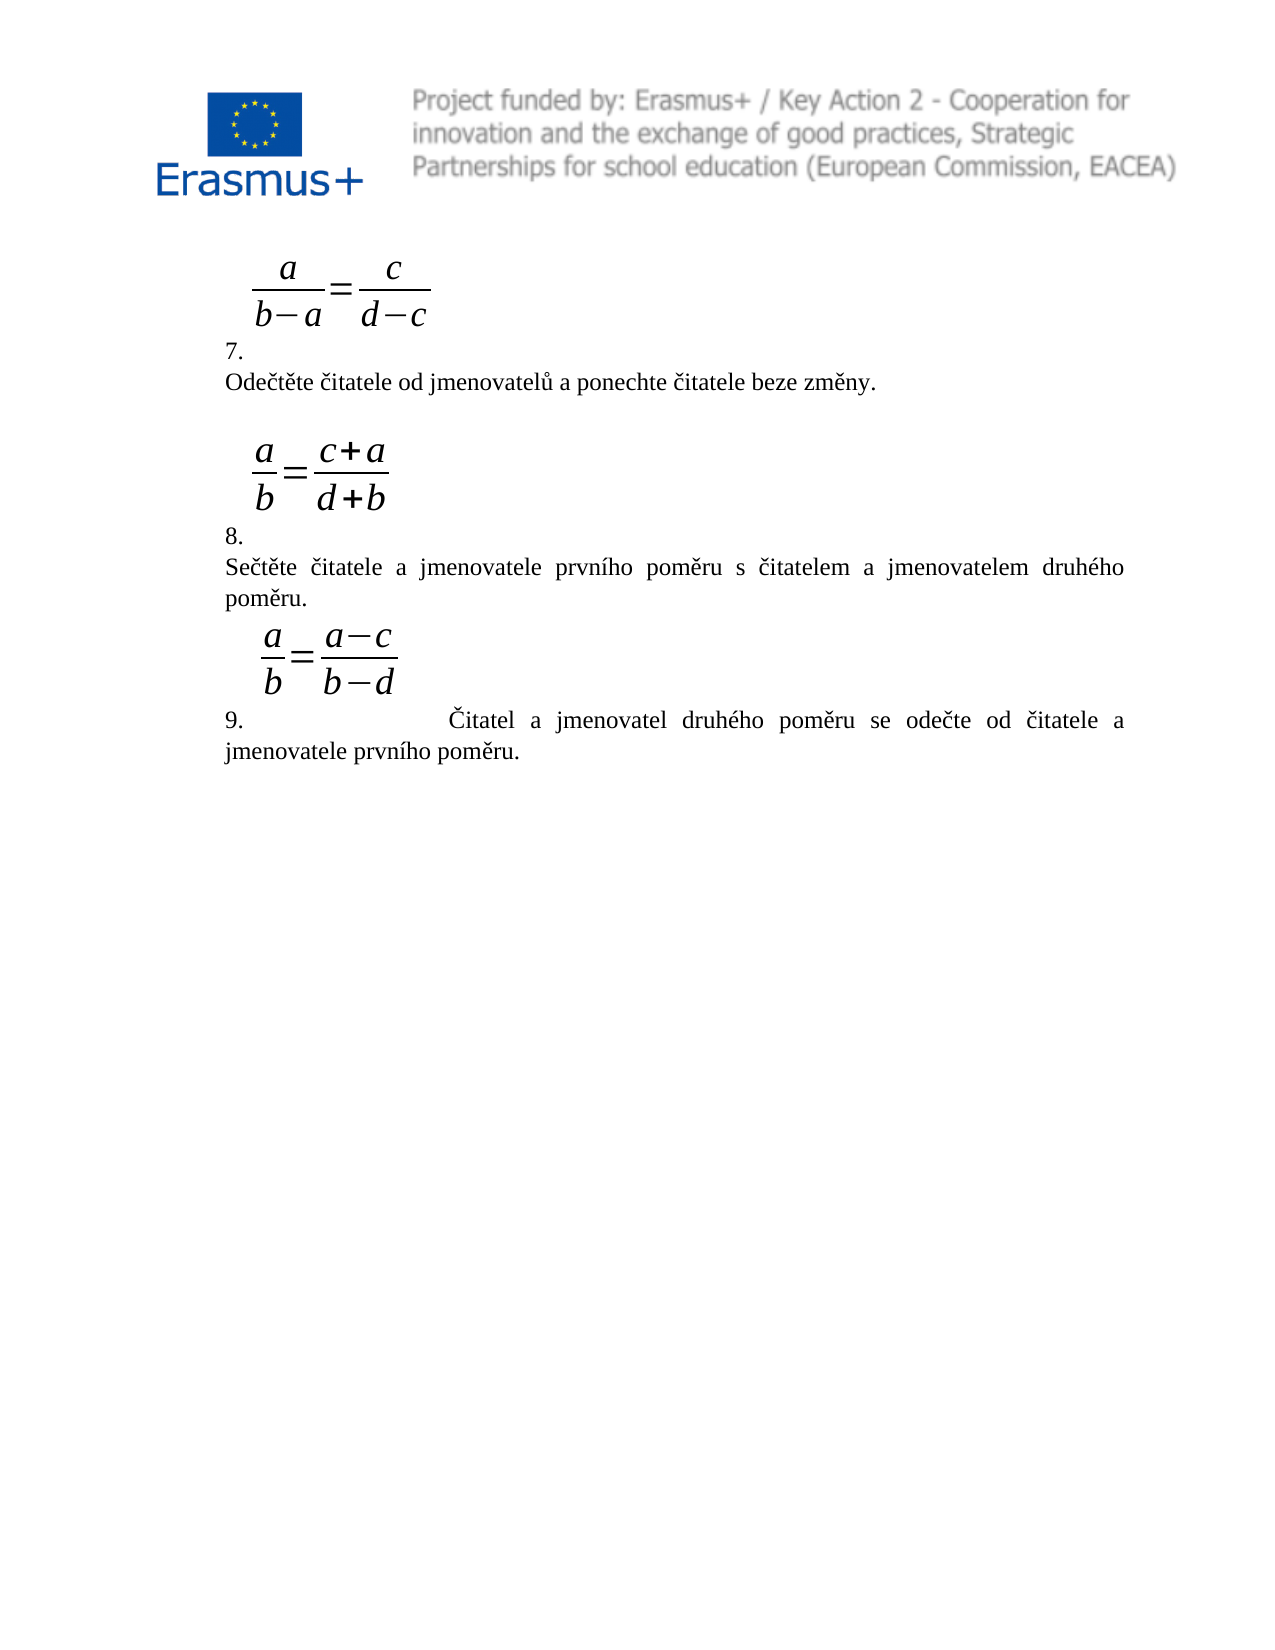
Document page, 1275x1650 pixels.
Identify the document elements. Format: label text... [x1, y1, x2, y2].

picture [403, 76, 1182, 186]
list Sečtěte čitatele a jmenovatele prvního poměru s čitatelem a jmenovatelem druhého poměru. [225, 552, 1125, 612]
list 9. Čitatel a jmenovatel druhého poměru se odečte od čitatele a jmenovatele prvního poměru. [225, 614, 1125, 765]
list Odečtěte čitatele od jmenovatelů a ponechte čitatele beze změny. [225, 367, 1125, 396]
list 7. [225, 247, 1125, 365]
list 8. [225, 429, 1125, 549]
picture [150, 75, 365, 198]
